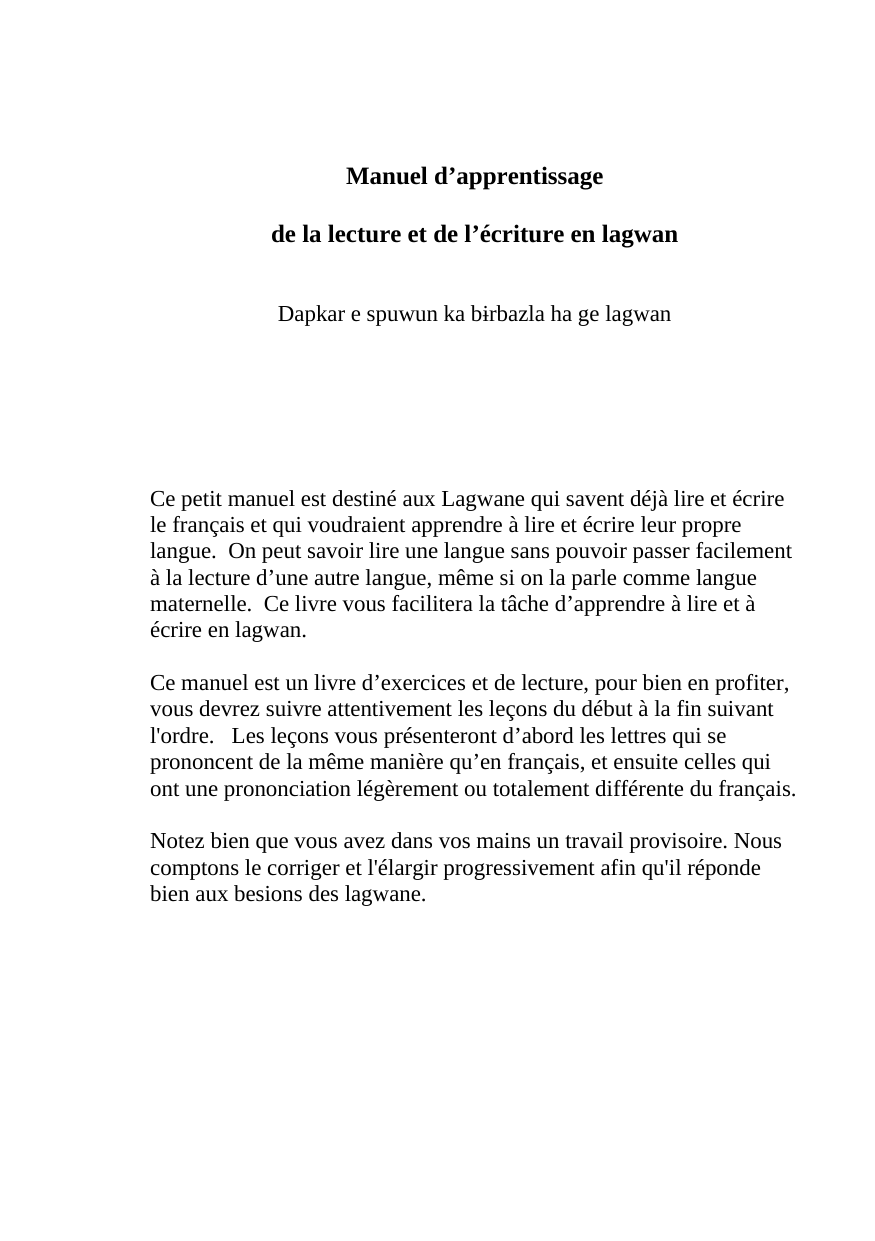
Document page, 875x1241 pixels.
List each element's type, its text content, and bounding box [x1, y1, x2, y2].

text de la lecture et de l’écriture en lagwan [150, 219, 799, 247]
text Notez bien que vous avez dans vos mains un travail provisoire. Nous comptons le corriger et l'élargir progressivement afin qu'il réponde bien aux besions des lagwane. [150, 827, 799, 906]
text Manuel d’apprentissage [150, 161, 799, 190]
text Dapkar e spuwun ka bɨrbazla ha ge lagwan [150, 300, 799, 327]
text Ce manuel est un livre d’exercices et de lecture, pour bien en profiter, vous devrez suivre attentivement les leçons du début à la fin suivant l'ordre. Les leçons vous présenteront d’abord les lettres qui se prononcent de la même manière qu’en français, et ensuite celles qui ont une prononciation légèrement ou totalement différente du français. [150, 669, 799, 801]
text Ce petit manuel est destiné aux Lagwane qui savent déjà lire et écrire le français et qui voudraient apprendre à lire et écrire leur propre langue. On peut savoir lire une langue sans pouvoir passer facilement à la lecture d’une autre langue, même si on la parle comme langue maternelle. Ce livre vous facilitera la tâche d’apprendre à lire et à écrire en lagwan. [150, 485, 799, 643]
